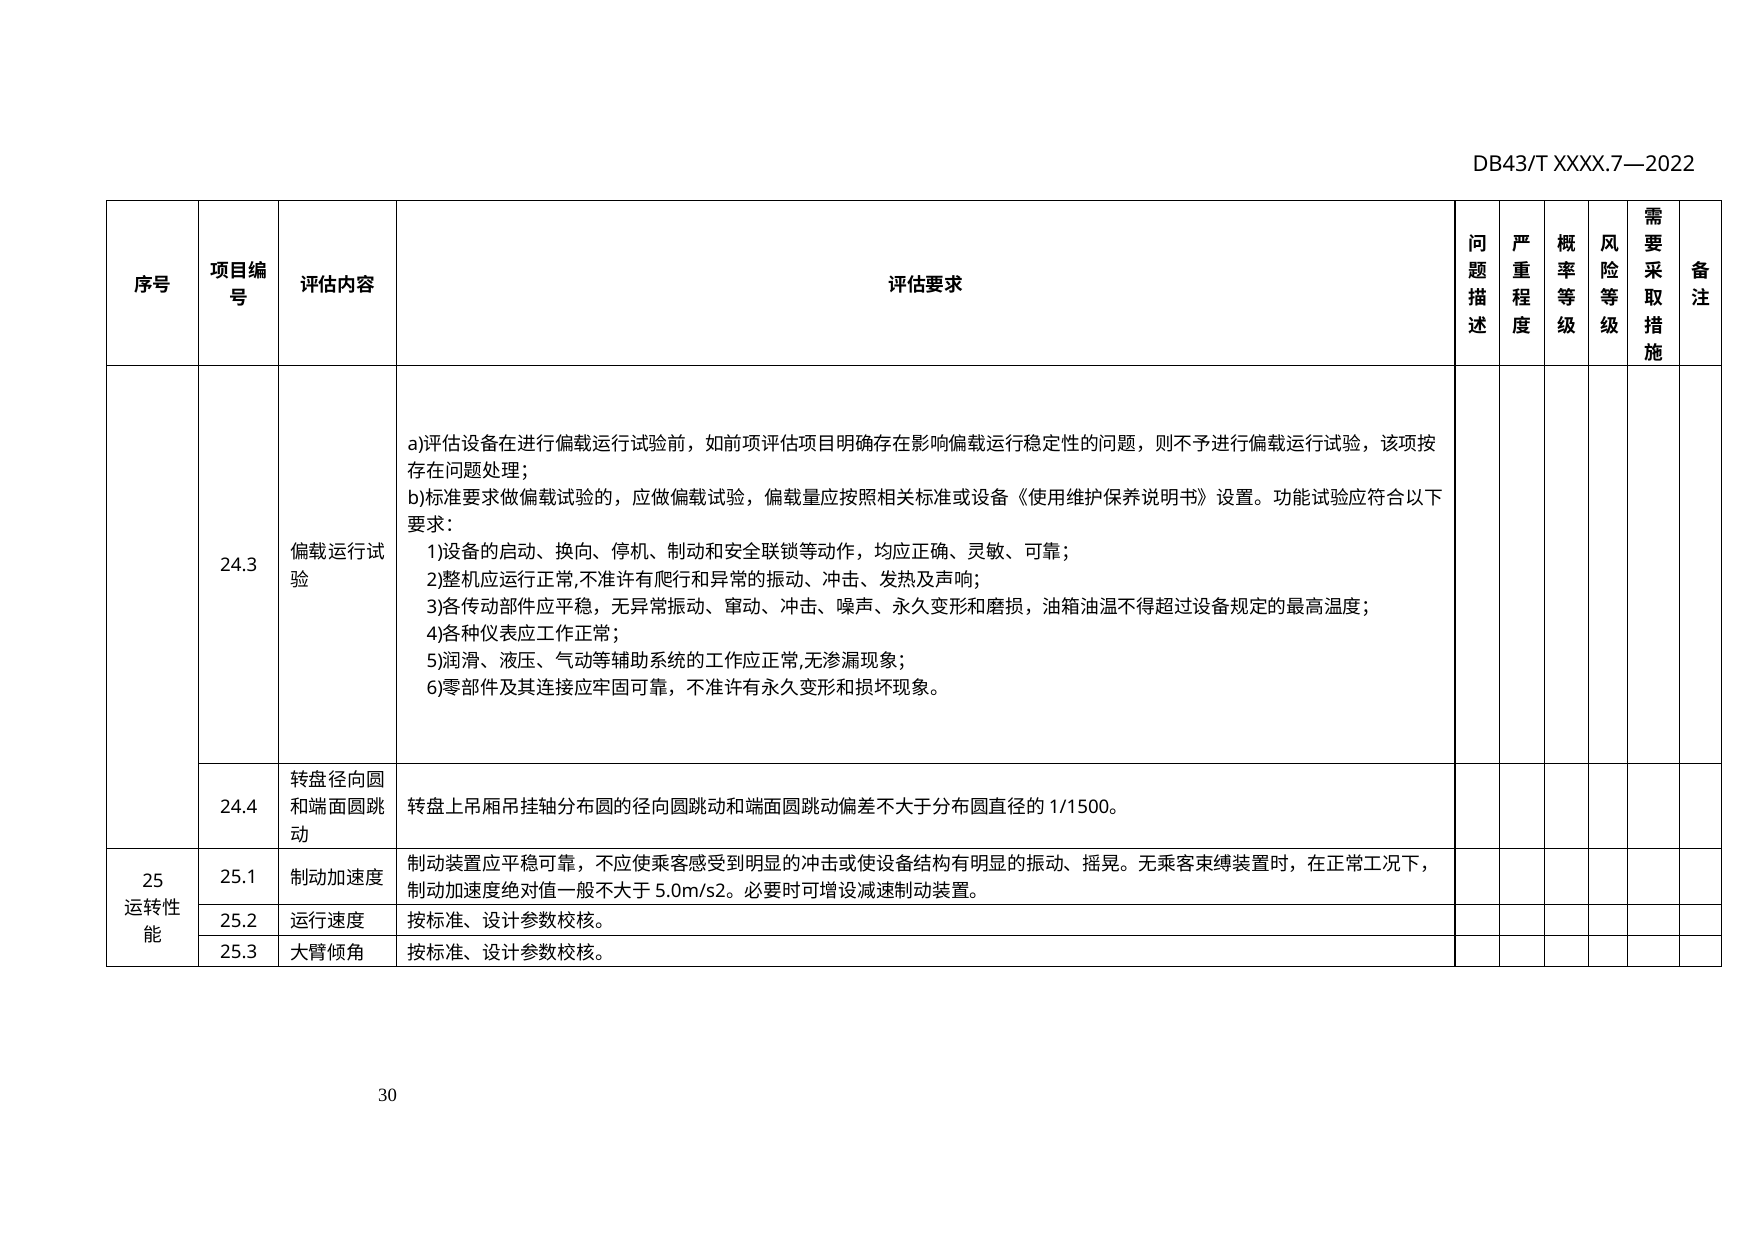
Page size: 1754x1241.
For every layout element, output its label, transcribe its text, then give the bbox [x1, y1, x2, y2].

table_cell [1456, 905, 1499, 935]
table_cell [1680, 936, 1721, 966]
table_header 序号 [107, 201, 198, 364]
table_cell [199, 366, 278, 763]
table_header 问题描述 [1456, 201, 1499, 364]
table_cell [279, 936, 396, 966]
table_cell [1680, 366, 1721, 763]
table_header 备注 [1680, 201, 1721, 364]
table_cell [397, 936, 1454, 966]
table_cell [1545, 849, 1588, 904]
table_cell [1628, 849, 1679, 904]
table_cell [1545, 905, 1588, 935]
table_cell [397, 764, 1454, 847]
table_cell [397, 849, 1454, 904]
table_header 需要采取措施 [1628, 201, 1679, 364]
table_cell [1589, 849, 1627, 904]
table_header 评估内容 [279, 201, 396, 364]
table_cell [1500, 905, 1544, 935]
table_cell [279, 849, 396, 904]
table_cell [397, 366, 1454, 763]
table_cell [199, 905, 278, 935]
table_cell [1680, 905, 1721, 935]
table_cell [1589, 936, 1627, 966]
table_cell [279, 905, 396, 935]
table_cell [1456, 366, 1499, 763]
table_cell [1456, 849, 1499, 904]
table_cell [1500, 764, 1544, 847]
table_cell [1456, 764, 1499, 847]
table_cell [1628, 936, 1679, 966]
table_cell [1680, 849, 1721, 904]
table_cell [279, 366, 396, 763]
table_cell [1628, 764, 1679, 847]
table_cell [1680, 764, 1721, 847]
table_header 评估要求 [397, 201, 1454, 364]
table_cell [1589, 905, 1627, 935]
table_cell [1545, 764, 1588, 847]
table_header 项目编号 [199, 201, 278, 364]
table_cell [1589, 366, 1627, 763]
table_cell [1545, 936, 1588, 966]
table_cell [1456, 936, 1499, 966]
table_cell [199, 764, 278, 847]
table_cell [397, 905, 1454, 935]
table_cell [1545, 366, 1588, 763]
table_header 风险等级 [1589, 201, 1627, 364]
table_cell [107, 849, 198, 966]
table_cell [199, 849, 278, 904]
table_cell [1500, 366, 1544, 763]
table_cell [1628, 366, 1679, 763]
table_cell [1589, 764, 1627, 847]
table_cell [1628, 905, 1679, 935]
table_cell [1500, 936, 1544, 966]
table_header 严重程度 [1500, 201, 1544, 364]
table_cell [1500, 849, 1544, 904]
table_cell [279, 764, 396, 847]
table_header 概率等级 [1545, 201, 1588, 364]
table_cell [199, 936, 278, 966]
